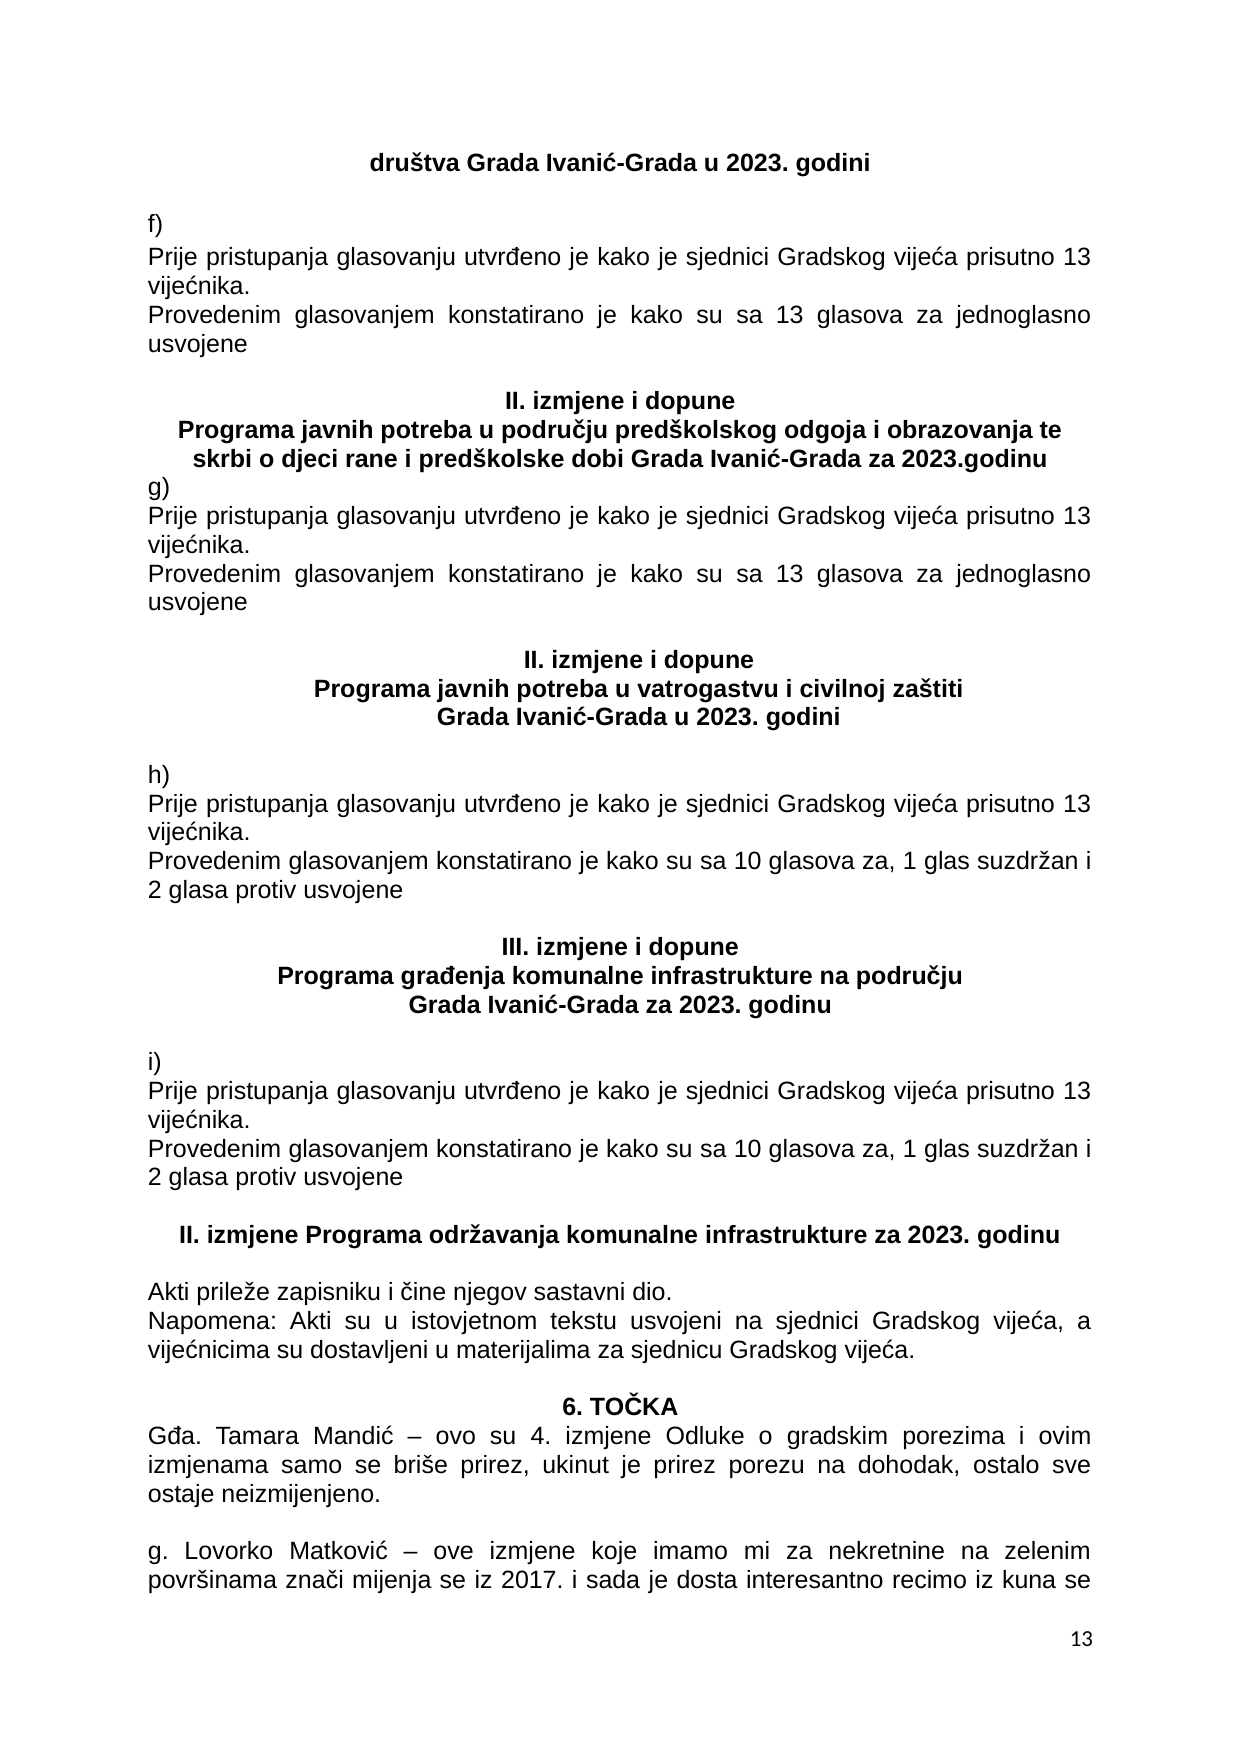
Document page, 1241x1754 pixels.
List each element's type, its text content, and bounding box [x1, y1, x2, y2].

text 6. TOČKA [148, 1392, 1093, 1421]
text h) [148, 760, 1093, 789]
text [148, 1536, 1093, 1594]
text Programa javnih potreba u području predškolskog odgoja i obrazovanja te skrbi o djeci rane i predškolske dobi Grada Ivanić-Grada za 2023.godinu [148, 415, 1093, 472]
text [148, 148, 1093, 176]
text Provedenim glasovanjem konstatirano je kako su sa 13 glasova za jednoglasno usvojene [148, 300, 1093, 357]
text Programa građenja komunalne infrastrukture na području [148, 961, 1093, 990]
text g) [148, 472, 1093, 501]
text Prije pristupanja glasovanju utvrđeno je kako je sjednici Gradskog vijeća prisutno 13 vijećnika. [148, 789, 1093, 846]
text Akti prileže zapisniku i čine njegov sastavni dio. [148, 1277, 1093, 1306]
text III. izmjene i dopune [148, 932, 1093, 961]
text Grada Ivanić-Grada za 2023. godinu [148, 990, 1093, 1019]
text Provedenim glasovanjem konstatirano je kako su sa 10 glasova za, 1 glas suzdržan i 2 glasa protiv usvojene [148, 846, 1093, 904]
text Programa javnih potreba u vatrogastvu i civilnoj zaštiti [185, 674, 1093, 702]
text Provedenim glasovanjem konstatirano je kako su sa 13 glasova za jednoglasno usvojene [148, 559, 1093, 616]
text i) [148, 1047, 1093, 1076]
text Prije pristupanja glasovanju utvrđeno je kako je sjednici Gradskog vijeća prisutno 13 vijećnika. [148, 501, 1093, 559]
text Grada Ivanić-Grada u 2023. godini [185, 702, 1093, 731]
text II. izmjene i dopune [185, 645, 1093, 674]
text Prije pristupanja glasovanju utvrđeno je kako je sjednici Gradskog vijeća prisutno 13 vijećnika. [148, 1076, 1093, 1134]
text Napomena: Akti su u istovjetnom tekstu usvojeni na sjednici Gradskog vijeća, a vijećnicima su dostavljeni u materijalima za sjednicu Gradskog vijeća. [148, 1306, 1093, 1364]
text Gđa. Tamara Mandić – ovo su 4. izmjene Odluke o gradskim porezima i ovim izmjenama samo se briše prirez, ukinut je prirez porezu na dohodak, ostalo sve ostaje neizmijenjeno. [148, 1421, 1093, 1507]
text II. izmjene i dopune [148, 386, 1093, 415]
text f) [148, 209, 1093, 238]
text Prije pristupanja glasovanju utvrđeno je kako je sjednici Gradskog vijeća prisutno 13 vijećnika. [148, 242, 1093, 300]
text II. izmjene Programa održavanja komunalne infrastrukture za 2023. godinu [148, 1220, 1093, 1249]
text Provedenim glasovanjem konstatirano je kako su sa 10 glasova za, 1 glas suzdržan i 2 glasa protiv usvojene [148, 1134, 1093, 1191]
